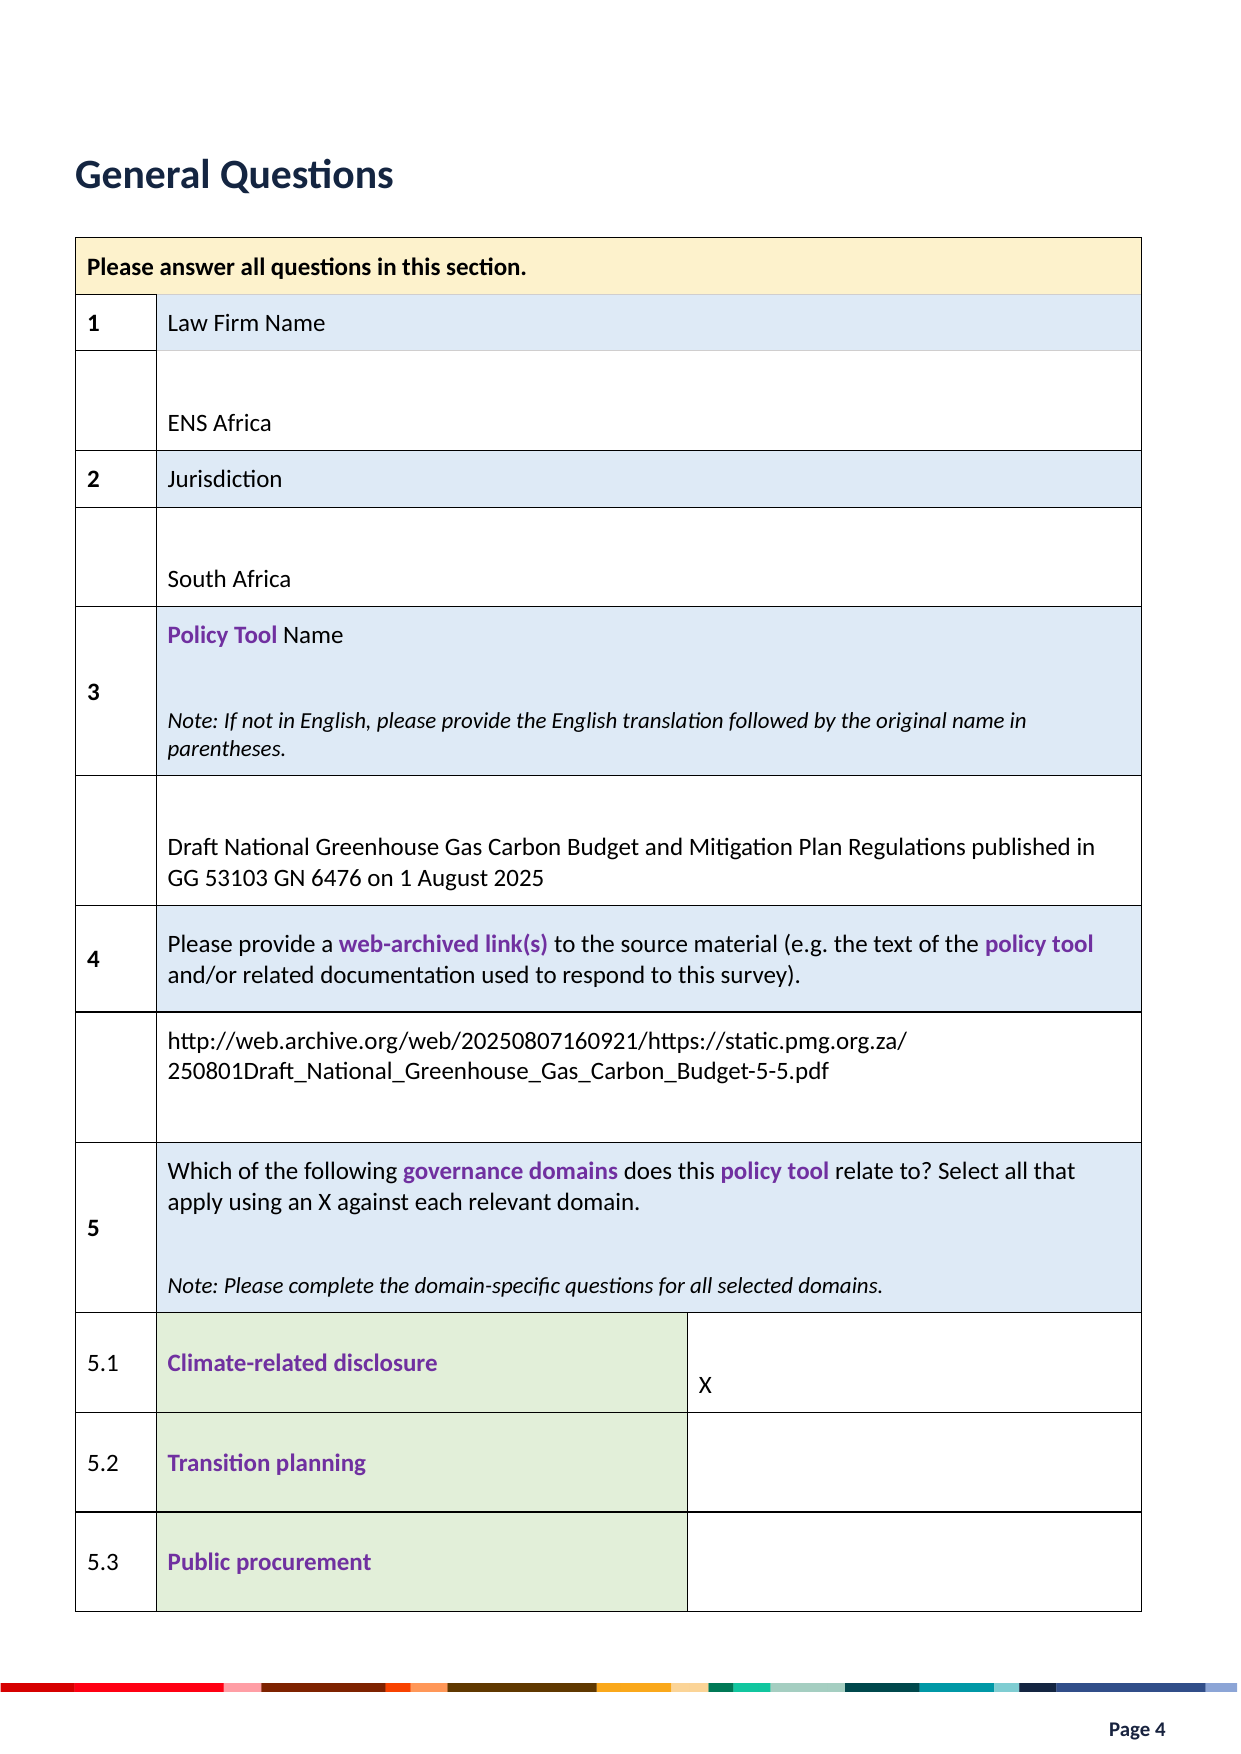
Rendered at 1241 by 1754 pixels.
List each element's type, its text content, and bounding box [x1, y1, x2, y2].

table_cell 4 [76, 906, 156, 1011]
picture [0, 1683, 1236, 1692]
table_cell 5.3 [76, 1513, 156, 1611]
table_cell [76, 351, 156, 450]
table_cell 5.1 [76, 1313, 156, 1412]
table_cell Climate-related disclosure [157, 1313, 687, 1412]
table_cell 2 [76, 451, 156, 507]
table_cell 5.2 [76, 1413, 156, 1511]
table_cell Which of the following governance domains does this policy tool relate to? Select all that apply using an X against each relevant domain. Note: Please complete the domain-specific questions for all selected domains. [157, 1143, 1141, 1312]
table_cell 1 [76, 295, 156, 350]
table_cell Draft National Greenhouse Gas Carbon Budget and Mitigation Plan Regulations published in GG 53103 GN 6476 on 1 August 2025 [157, 776, 1141, 905]
table_cell [76, 1013, 156, 1142]
subtitle General Questions [75, 148, 1165, 199]
table_cell South Africa [157, 508, 1141, 606]
table_cell http://web.archive.org/web/20250807160921/https://static.pmg.org.za/250801Draft_National_Greenhouse_Gas_Carbon_Budget-5-5.pdf [157, 1013, 1141, 1142]
table_cell Law Firm Name [157, 295, 1141, 350]
table_cell [76, 508, 156, 606]
table_cell Please provide a web-archived link(s) to the source material (e.g. the text of the policy tool and/or related documentation used to respond to this survey). [157, 906, 1141, 1011]
table_cell 3 [76, 607, 156, 775]
table_cell [76, 776, 156, 905]
table_cell Public procurement [157, 1513, 687, 1611]
table_cell 5 [76, 1143, 156, 1312]
table_cell [688, 1413, 1141, 1511]
table_cell X [688, 1313, 1141, 1412]
table_header Please answer all questions in this section. [76, 238, 1141, 294]
table_cell Transition planning [157, 1413, 687, 1511]
table_cell [688, 1513, 1141, 1611]
table_cell Jurisdiction [157, 451, 1141, 507]
table_cell Policy Tool Name Note: If not in English, please provide the English translation followed by the original name in parentheses. [157, 607, 1141, 775]
table_cell ENS Africa [157, 351, 1141, 450]
